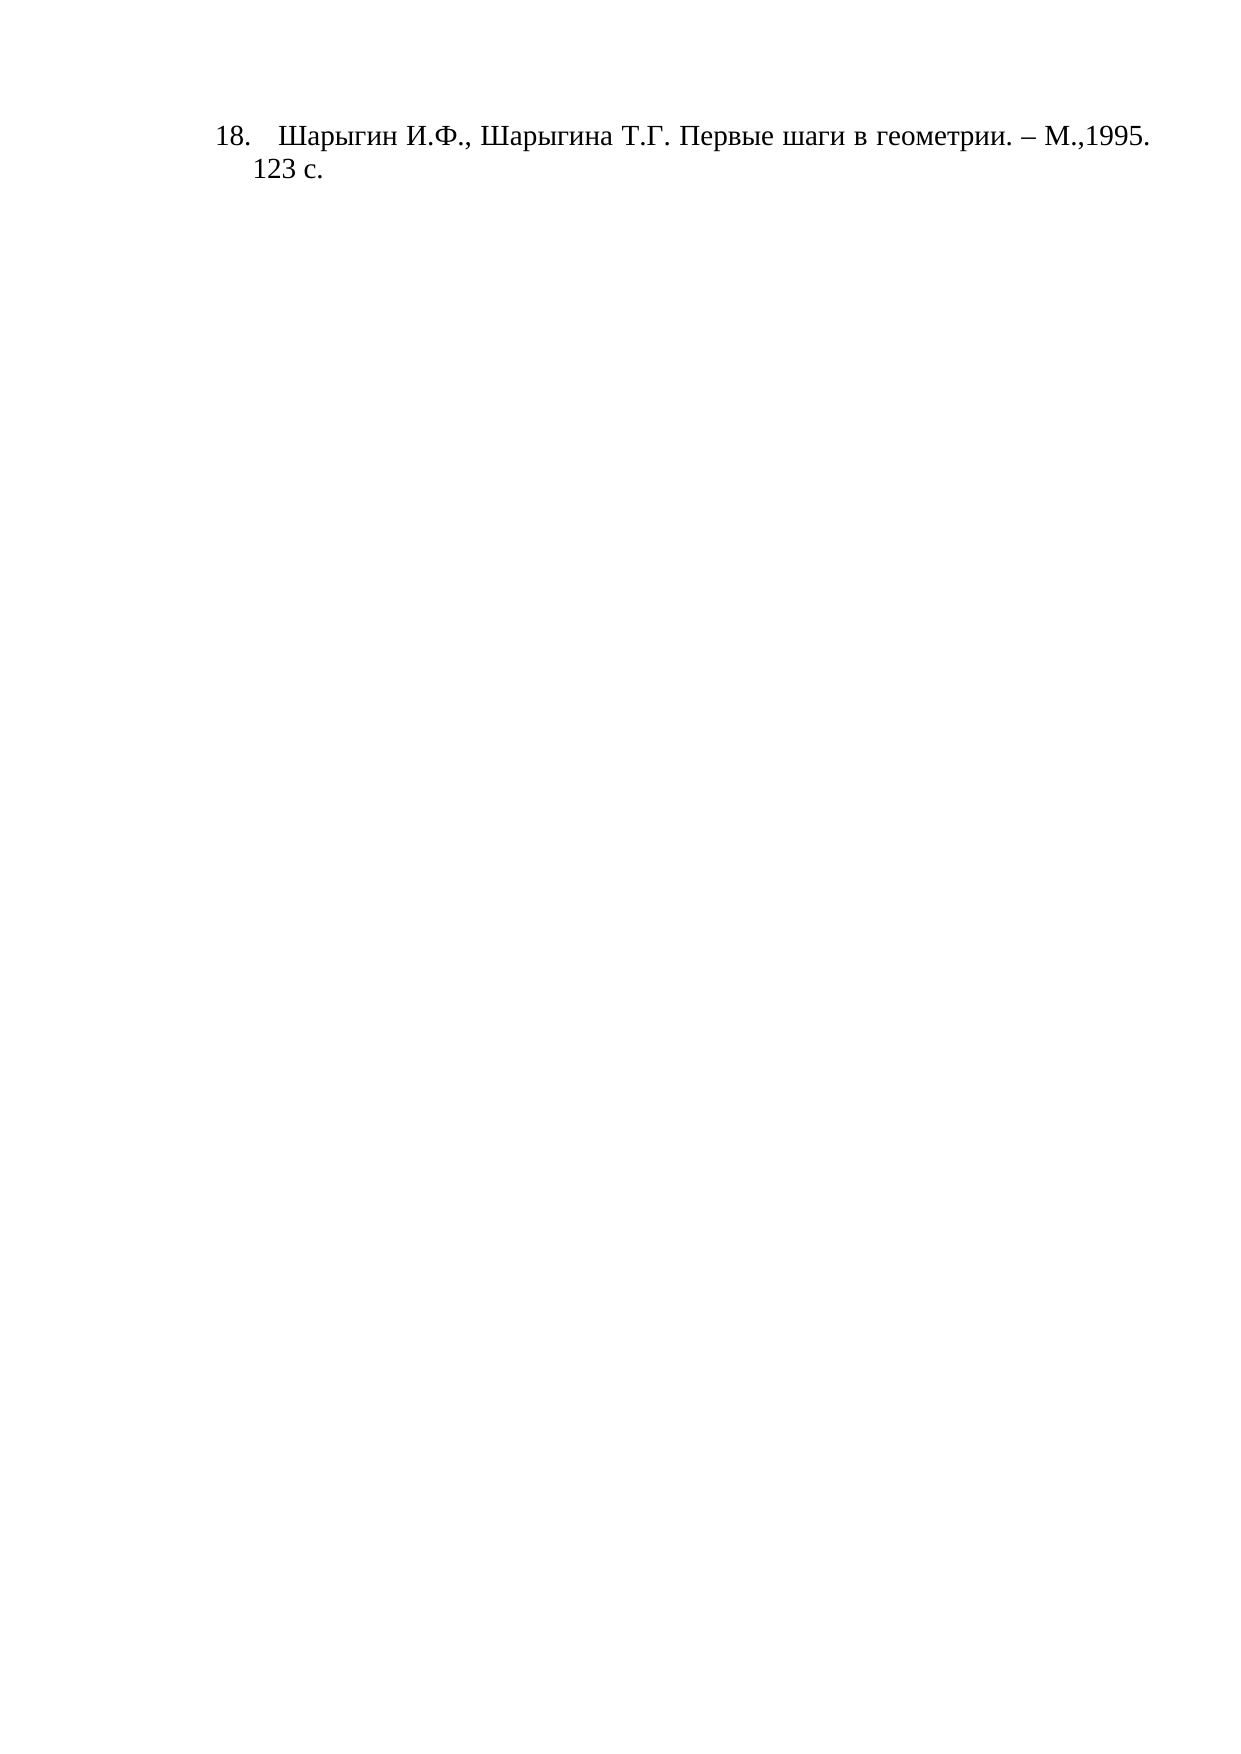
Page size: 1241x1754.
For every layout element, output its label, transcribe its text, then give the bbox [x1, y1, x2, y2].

list Шарыгин И.Ф., Шарыгина Т.Г. Первые шаги в геометрии. – М.,1995. 123 с. [215, 118, 1152, 185]
